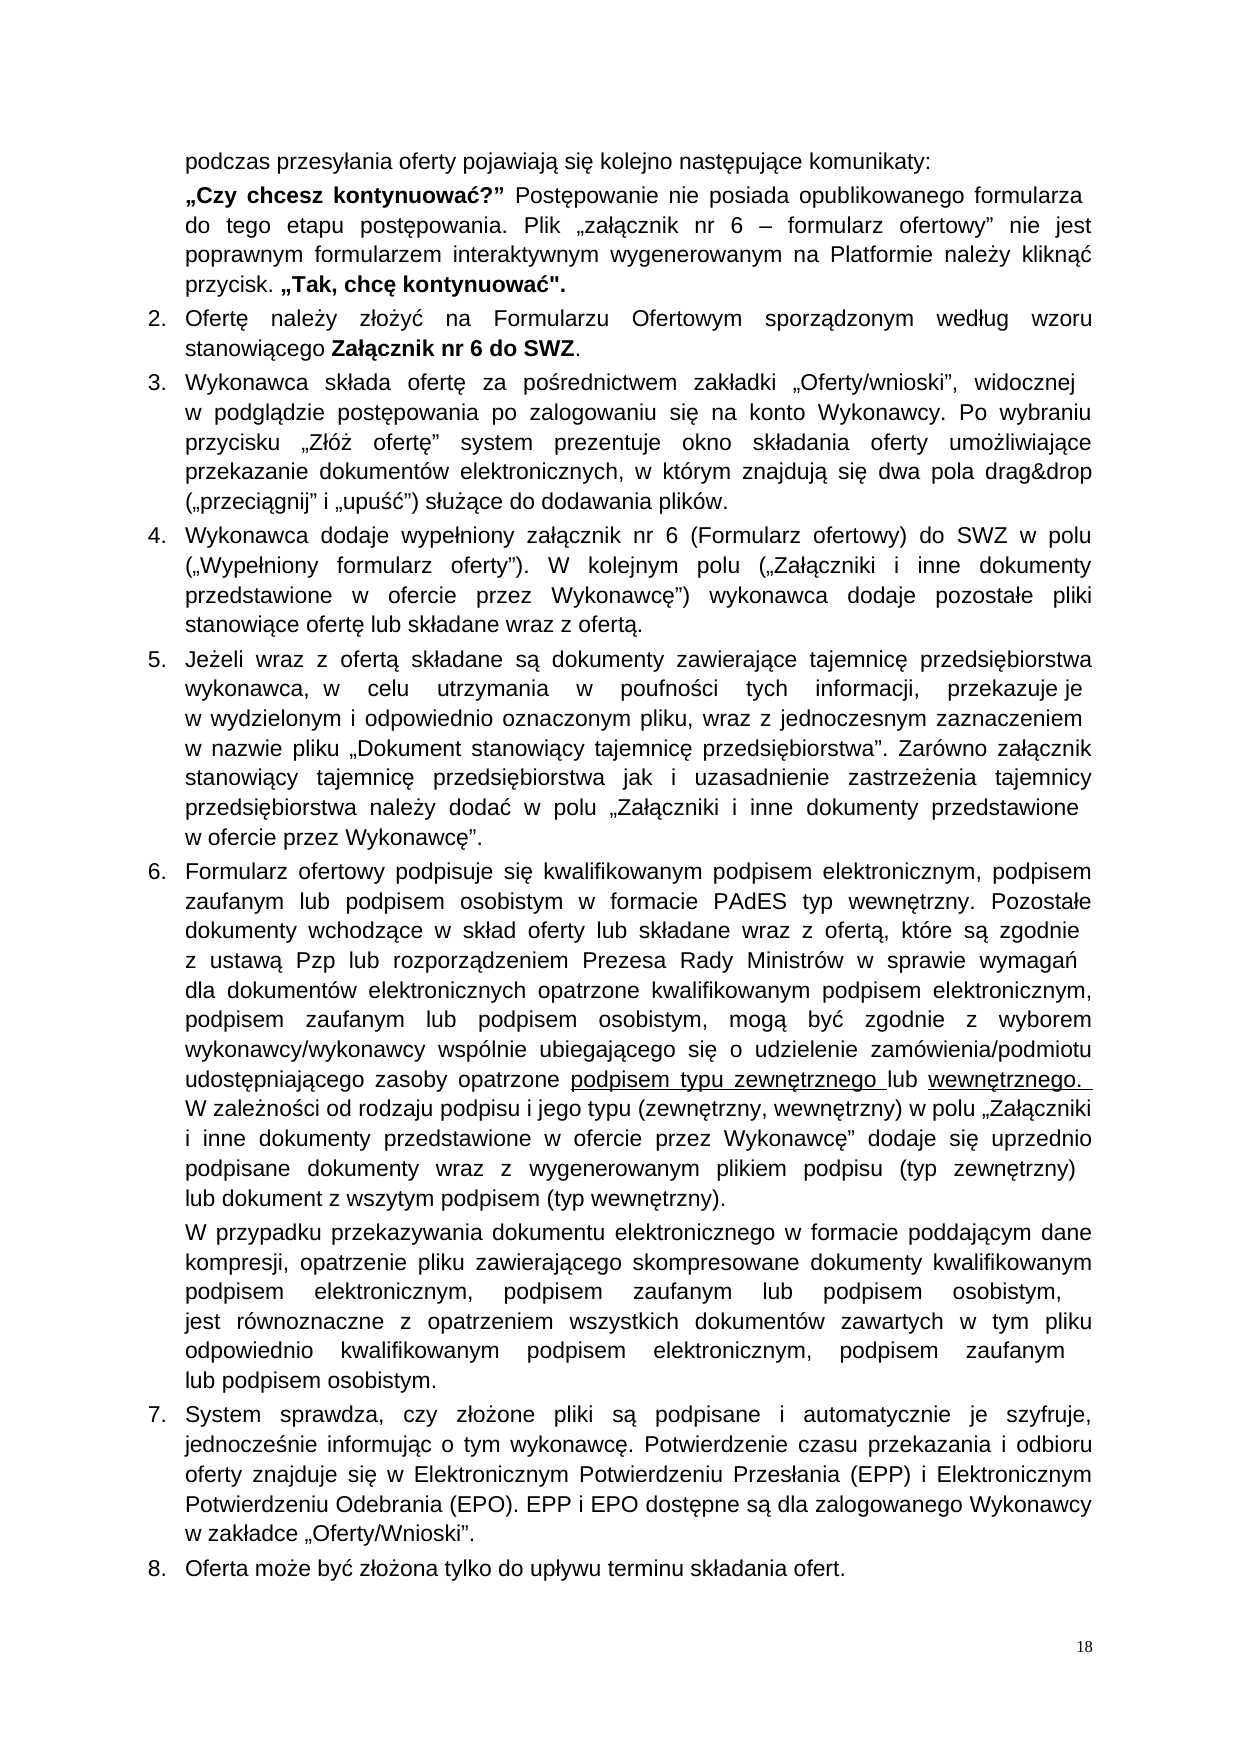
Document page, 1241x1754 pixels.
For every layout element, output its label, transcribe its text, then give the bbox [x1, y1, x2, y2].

list W przypadku przekazywania dokumentu elektronicznego w formacie poddającym dane kompresji, opatrzenie pliku zawierającego skompresowane dokumenty kwalifikowanym podpisem elektronicznym, podpisem zaufanym lub podpisem osobistym, jest równoznaczne z opatrzeniem wszystkich dokumentów zawartych w tym pliku odpowiednio kwalifikowanym podpisem elektronicznym, podpisem zaufanym lub podpisem osobistym. [185, 1219, 1093, 1393]
list Jeżeli wraz z ofertą składane są dokumenty zawierające tajemnicę przedsiębiorstwa wykonawca, w celu utrzymania w poufności tych informacji, przekazuje je w wydzielonym i odpowiednio oznaczonym pliku, wraz z jednoczesnym zaznaczeniem w nazwie pliku „Dokument stanowiący tajemnicę przedsiębiorstwa”. Zarówno załącznik stanowiący tajemnicę przedsiębiorstwa jak i uzasadnienie zastrzeżenia tajemnicy przedsiębiorstwa należy dodać w polu „Załączniki i inne dokumenty przedstawione w ofercie przez Wykonawcę”. [148, 646, 1093, 850]
list Oferta może być złożona tylko do upływu terminu składania ofert. [148, 1554, 1093, 1581]
list Wykonawca składa ofertę za pośrednictwem zakładki „Oferty/wnioski”, widocznej w podglądzie postępowania po zalogowaniu się na konto Wykonawcy. Po wybraniu przycisku „Złóż ofertę” system prezentuje okno składania oferty umożliwiające przekazanie dokumentów elektronicznych, w którym znajdują się dwa pola drag&drop („przeciągnij” i „upuść”) służące do dodawania plików. [148, 369, 1093, 514]
list System sprawdza, czy złożone pliki są podpisane i automatycznie je szyfruje, jednocześnie informując o tym wykonawcę. Potwierdzenie czasu przekazania i odbioru oferty znajduje się w Elektronicznym Potwierdzeniu Przesłania (EPP) i Elektronicznym Potwierdzeniu Odebrania (EPO). EPP i EPO dostępne są dla zalogowanego Wykonawcy w zakładce „Oferty/Wnioski”. [148, 1401, 1093, 1547]
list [148, 148, 1093, 174]
list Formularz ofertowy podpisuje się kwalifikowanym podpisem elektronicznym, podpisem zaufanym lub podpisem osobistym w formacie PAdES typ wewnętrzny. Pozostałe dokumenty wchodzące w skład oferty lub składane wraz z ofertą, które są zgodnie z ustawą Pzp lub rozporządzeniem Prezesa Rady Ministrów w sprawie wymagań dla dokumentów elektronicznych opatrzone kwalifikowanym podpisem elektronicznym, podpisem zaufanym lub podpisem osobistym, mogą być zgodnie z wyborem wykonawcy/wykonawcy wspólnie ubiegającego się o udzielenie zamówienia/podmiotu udostępniającego zasoby opatrzone podpisem typu zewnętrznego lub wewnętrznego. W zależności od rodzaju podpisu i jego typu (zewnętrzny, wewnętrzny) w polu „Załączniki i inne dokumenty przedstawione w ofercie przez Wykonawcę” dodaje się uprzednio podpisane dokumenty wraz z wygenerowanym plikiem podpisu (typ zewnętrzny) lub dokument z wszytym podpisem (typ wewnętrzny). [148, 858, 1093, 1211]
list Wykonawca dodaje wypełniony załącznik nr 6 (Formularz ofertowy) do SWZ w polu („Wypełniony formularz oferty”). W kolejnym polu („Załączniki i inne dokumenty przedstawione w ofercie przez Wykonawcę”) wykonawca dodaje pozostałe pliki stanowiące ofertę lub składane wraz z ofertą. [148, 522, 1093, 638]
list Ofertę należy złożyć na Formularzu Ofertowym sporządzonym według wzoru stanowiącego Załącznik nr 6 do SWZ. [148, 305, 1093, 361]
list „Czy chcesz kontynuować?” Postępowanie nie posiada opublikowanego formularza do tego etapu postępowania. Plik „załącznik nr 6 – formularz ofertowy” nie jest poprawnym formularzem interaktywnym wygenerowanym na Platformie należy kliknąć przycisk. „Tak, chcę kontynuować". [185, 182, 1093, 297]
